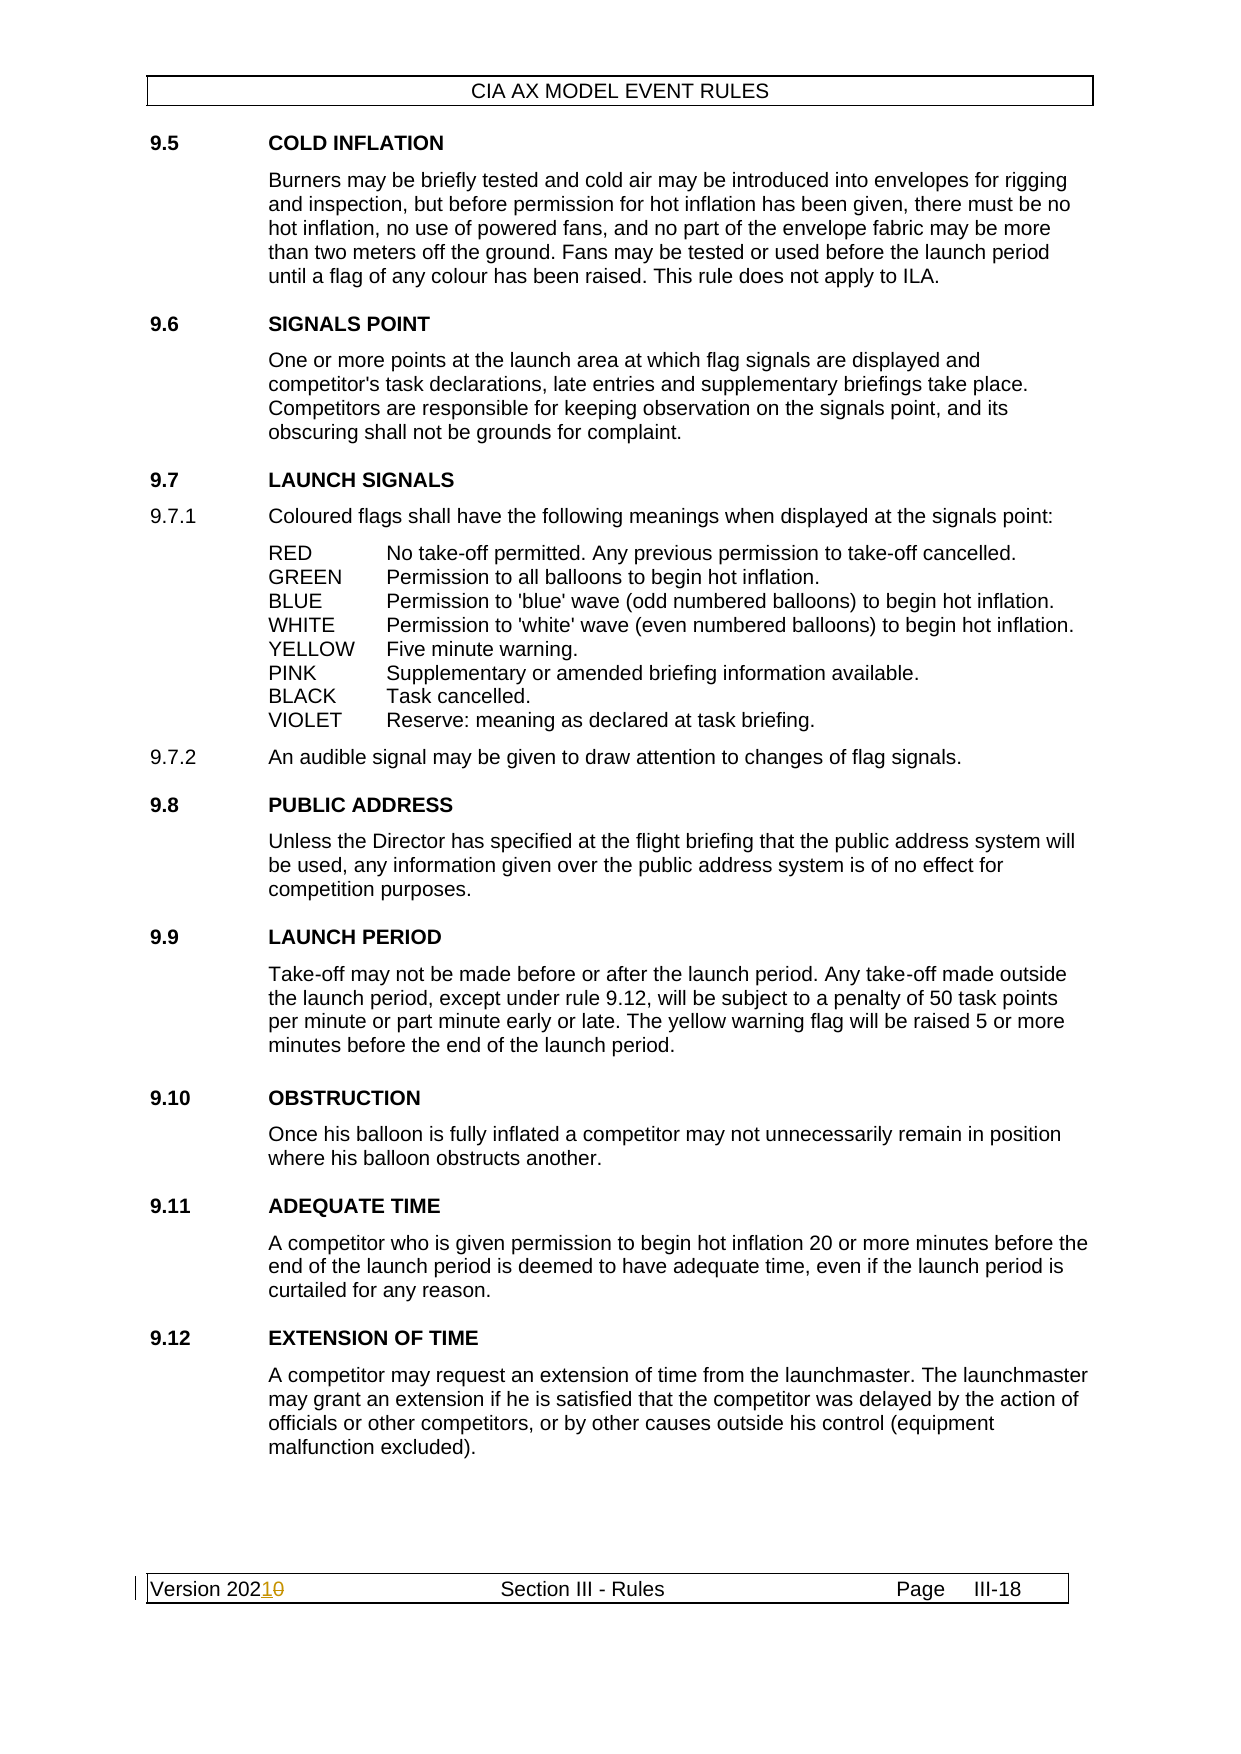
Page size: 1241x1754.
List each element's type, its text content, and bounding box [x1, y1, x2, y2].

text VIOLET Reserve: meaning as declared at task briefing. [268, 708, 1090, 732]
text One or more points at the launch area at which flag signals are displayed and competitor's task declarations, late entries and supplementary briefings take place. Competitors are responsible for keeping observation on the signals point, and its obscuring shall not be grounds for complaint. [150, 348, 1090, 444]
text Once his balloon is fully inflated a competitor may not unnecessarily remain in position where his balloon obstructs another. [150, 1122, 1090, 1170]
text YELLOW Five minute warning. [268, 636, 1090, 660]
text Burners may be briefly tested and cold air may be introduced into envelopes for rigging and inspection, but before permission for hot inflation has been given, there must be no hot inflation, no use of powered fans, and no part of the envelope fabric may be more than two meters off the ground. Fans may be tested or used before the launch period until a flag of any colour has been raised. This rule does not apply to ILA. [150, 168, 1090, 287]
text BLACK Task cancelled. [268, 684, 1090, 708]
subtitle 9.12 EXTENSION OF TIME [150, 1326, 1090, 1350]
subtitle 9.5 COLD INFLATION [150, 131, 1090, 155]
text WHITE Permission to 'white' wave (even numbered balloons) to begin hot inflation. [268, 612, 1090, 636]
text A competitor who is given permission to begin hot inflation 20 or more minutes before the end of the launch period is deemed to have adequate time, even if the launch period is curtailed for any reason. [150, 1230, 1090, 1302]
text GREEN Permission to all balloons to begin hot inflation. [268, 564, 1090, 588]
subtitle 9.7 LAUNCH SIGNALS [150, 468, 1090, 492]
text 9.7.2 An audible signal may be given to draw attention to changes of flag signals. [150, 745, 1090, 769]
subtitle 9.6 SIGNALS POINT [150, 311, 1090, 335]
subtitle 9.8 PUBLIC ADDRESS [150, 793, 1090, 817]
text Unless the Director has specified at the flight briefing that the public address system will be used, any information given over the public address system is of no effect for competition purposes. [150, 829, 1090, 901]
text PINK Supplementary or amended briefing information available. [268, 660, 1090, 684]
subtitle 9.11 ADEQUATE TIME [150, 1194, 1090, 1218]
subtitle 9.9 LAUNCH PERIOD [150, 925, 1090, 949]
text BLUE Permission to 'blue' wave (odd numbered balloons) to begin hot inflation. [268, 588, 1090, 612]
text Take-off may not be made before or after the launch period. Any take-off made outside the launch period, except under rule 9.12, will be subject to a penalty of 50 task points per minute or part minute early or late. The yellow warning flag will be raised 5 or more minutes before the end of the launch period. [150, 961, 1090, 1086]
text 9.7.1 Coloured flags shall have the following meanings when displayed at the signals point: [150, 504, 1090, 528]
text A competitor may request an extension of time from the launchmaster. The launchmaster may grant an extension if he is satisfied that the competitor was delayed by the action of officials or other competitors, or by other causes outside his control (equipment malfunction excluded). [150, 1363, 1090, 1458]
text RED No take-off permitted. Any previous permission to take-off cancelled. [268, 541, 1090, 564]
subtitle 9.10 OBSTRUCTION [150, 1086, 1090, 1109]
